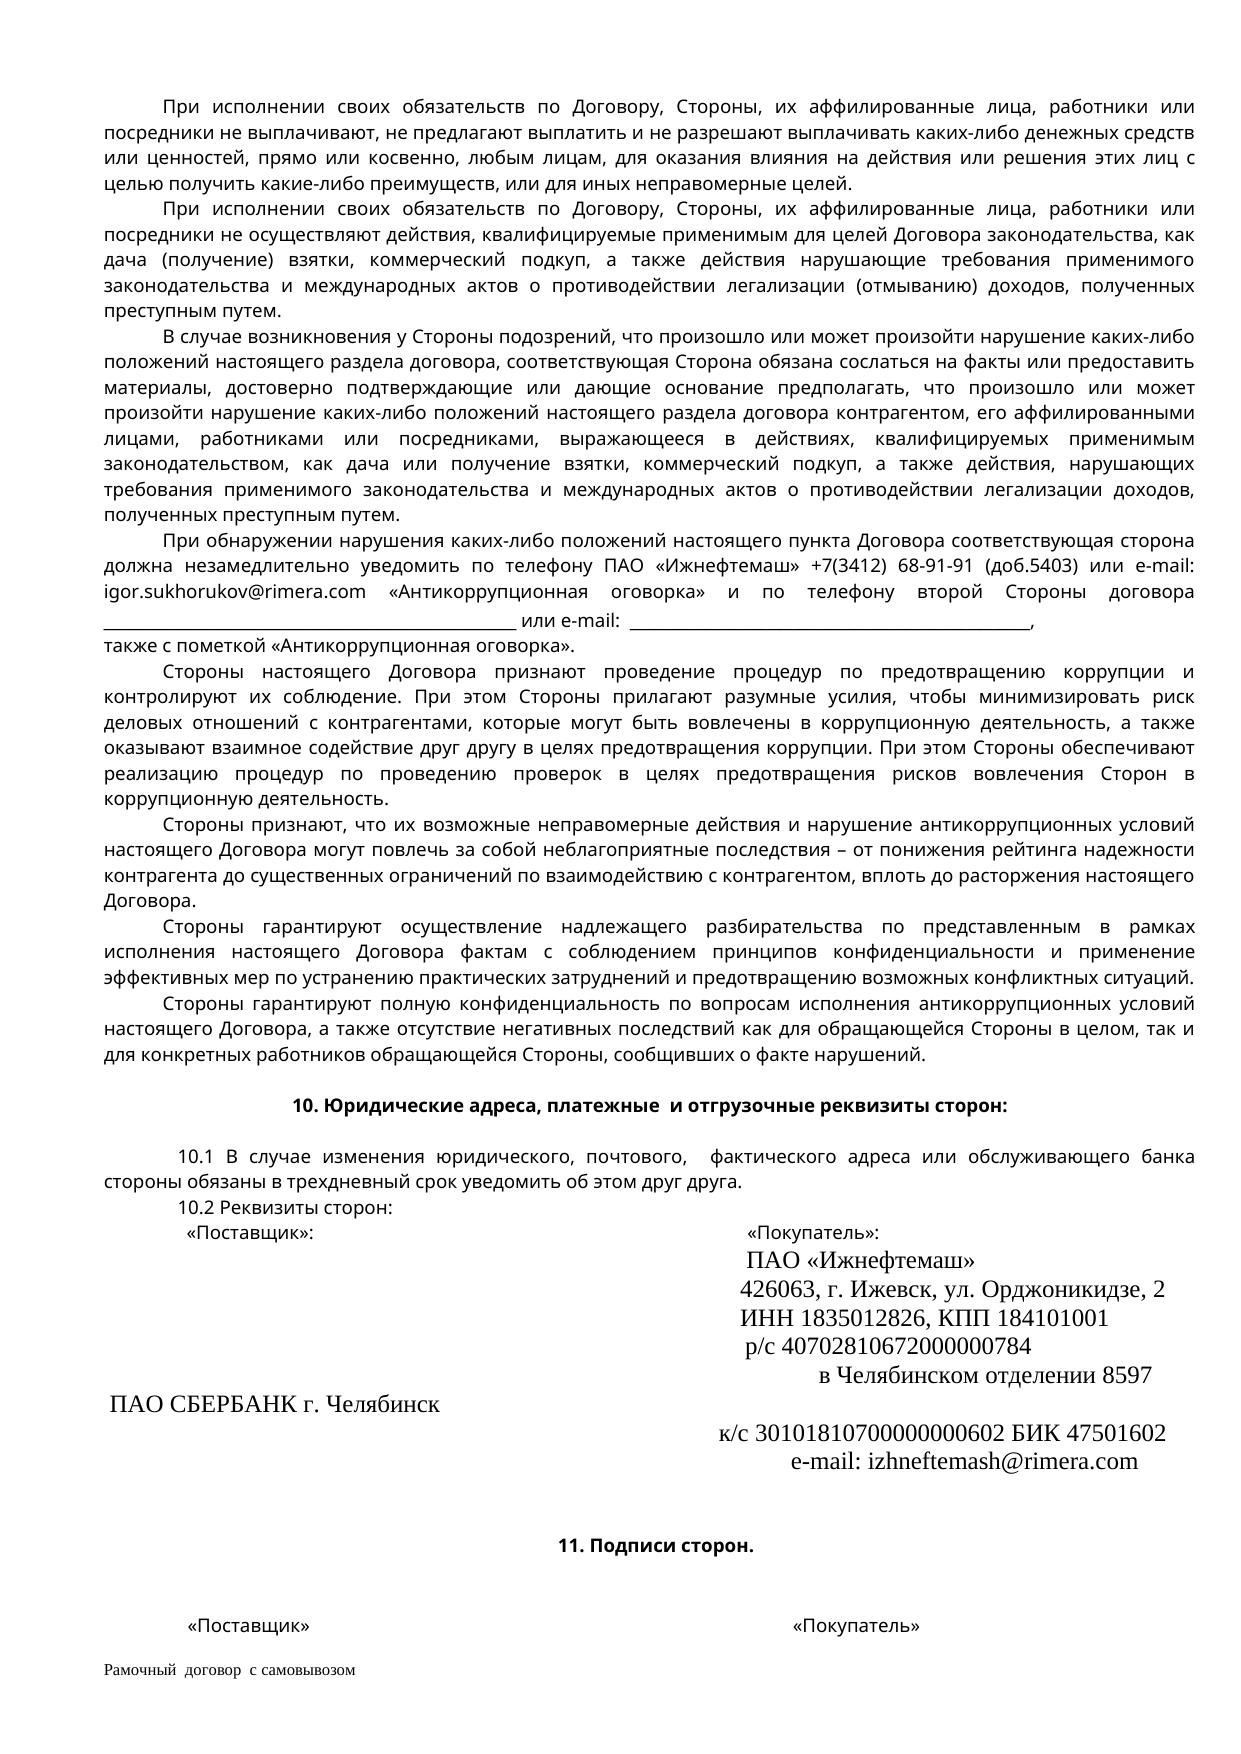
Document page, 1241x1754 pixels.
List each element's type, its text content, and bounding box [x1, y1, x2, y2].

text В случае возникновения у Стороны подозрений, что произошло или может произойти нарушение каких-либо положений настоящего раздела договора, соответствующая Сторона обязана сослаться на факты или предоставить материалы, достоверно подтверждающие или дающие основание предполагать, что произошло или может произойти нарушение каких-либо положений настоящего раздела договора контрагентом, его аффилированными лицами, работниками или посредниками, выражающееся в действиях, квалифицируемых применимым законодательством, как дача или получение взятки, коммерческий подкуп, а также действия, нарушающих требования применимого законодательства и международных актов о противодействии легализации доходов, полученных преступным путем. [103, 323, 1196, 527]
text При исполнении своих обязательств по Договору, Стороны, их аффилированные лица, работники или посредники не выплачивают, не предлагают выплатить и не разрешают выплачивать каких-либо денежных средств или ценностей, прямо или косвенно, любым лицам, для оказания влияния на действия или решения этих лиц с целью получить какие-либо преимуществ, или для иных неправомерные целей. [103, 89, 1196, 196]
text При обнаружении нарушения каких-либо положений настоящего пункта Договора соответствующая сторона должна незамедлительно уведомить по телефону ПАО «Ижнефтемаш» +7(3412) 68-91-91 (доб.5403) или e-mail: igor.sukhorukov@rimera.com «Антикоррупционная оговорка» и по телефону второй Стороны договора или e-mail: , [103, 527, 1196, 633]
text При исполнении своих обязательств по Договору, Стороны, их аффилированные лица, работники или посредники не осуществляют действия, квалифицируемые применимым для целей Договора законодательства, как дача (получение) взятки, коммерческий подкуп, а также действия нарушающие требования применимого законодательства и международных актов о противодействии легализации (отмыванию) доходов, полученных преступным путем. [103, 196, 1196, 323]
text также с пометкой «Антикоррупционная оговорка». [103, 633, 1196, 658]
text 10. Юридические адреса, платежные и отгрузочные реквизиты сторон: [103, 1092, 1196, 1117]
text Стороны настоящего Договора признают проведение процедур по предотвращению коррупции и контролируют их соблюдение. При этом Стороны прилагают разумные усилия, чтобы минимизировать риск деловых отношений с контрагентами, которые могут быть вовлечены в коррупционную деятельность, а также оказывают взаимное содействие друг другу в целях предотвращения коррупции. При этом Стороны обеспечивают реализацию процедур по проведению проверок в целях предотвращения рисков вовлечения Сторон в коррупционную деятельность. [103, 658, 1196, 811]
text 11. Подписи сторон. [103, 1533, 1196, 1558]
text Стороны гарантируют осуществление надлежащего разбирательства по представленным в рамках исполнения настоящего Договора фактам с соблюдением принципов конфиденциальности и применение эффективных мер по устранению практических затруднений и предотвращению возможных конфликтных ситуаций. [103, 913, 1196, 990]
text «Поставщик» «Покупатель» [103, 1612, 1196, 1638]
text Стороны признают, что их возможные неправомерные действия и нарушение антикоррупционных условий настоящего Договора могут повлечь за собой неблагоприятные последствия – от понижения рейтинга надежности контрагента до существенных ограничений по взаимодействию с контрагентом, вплоть до расторжения настоящего Договора. [103, 811, 1196, 913]
text 10.2 Реквизиты сторон: [103, 1194, 1196, 1219]
text Стороны гарантируют полную конфиденциальность по вопросам исполнения антикоррупционных условий настоящего Договора, а также отсутствие негативных последствий как для обращающейся Стороны в целом, так и для конкретных работников обращающейся Стороны, сообщивших о факте нарушений. [103, 990, 1196, 1066]
text 10.1 В случае изменения юридического, почтового, фактического адреса или обслуживающего банка стороны обязаны в трехдневный срок уведомить об этом друг друга. [103, 1143, 1196, 1194]
text «Поставщик»: «Покупатель»: [103, 1219, 1196, 1245]
